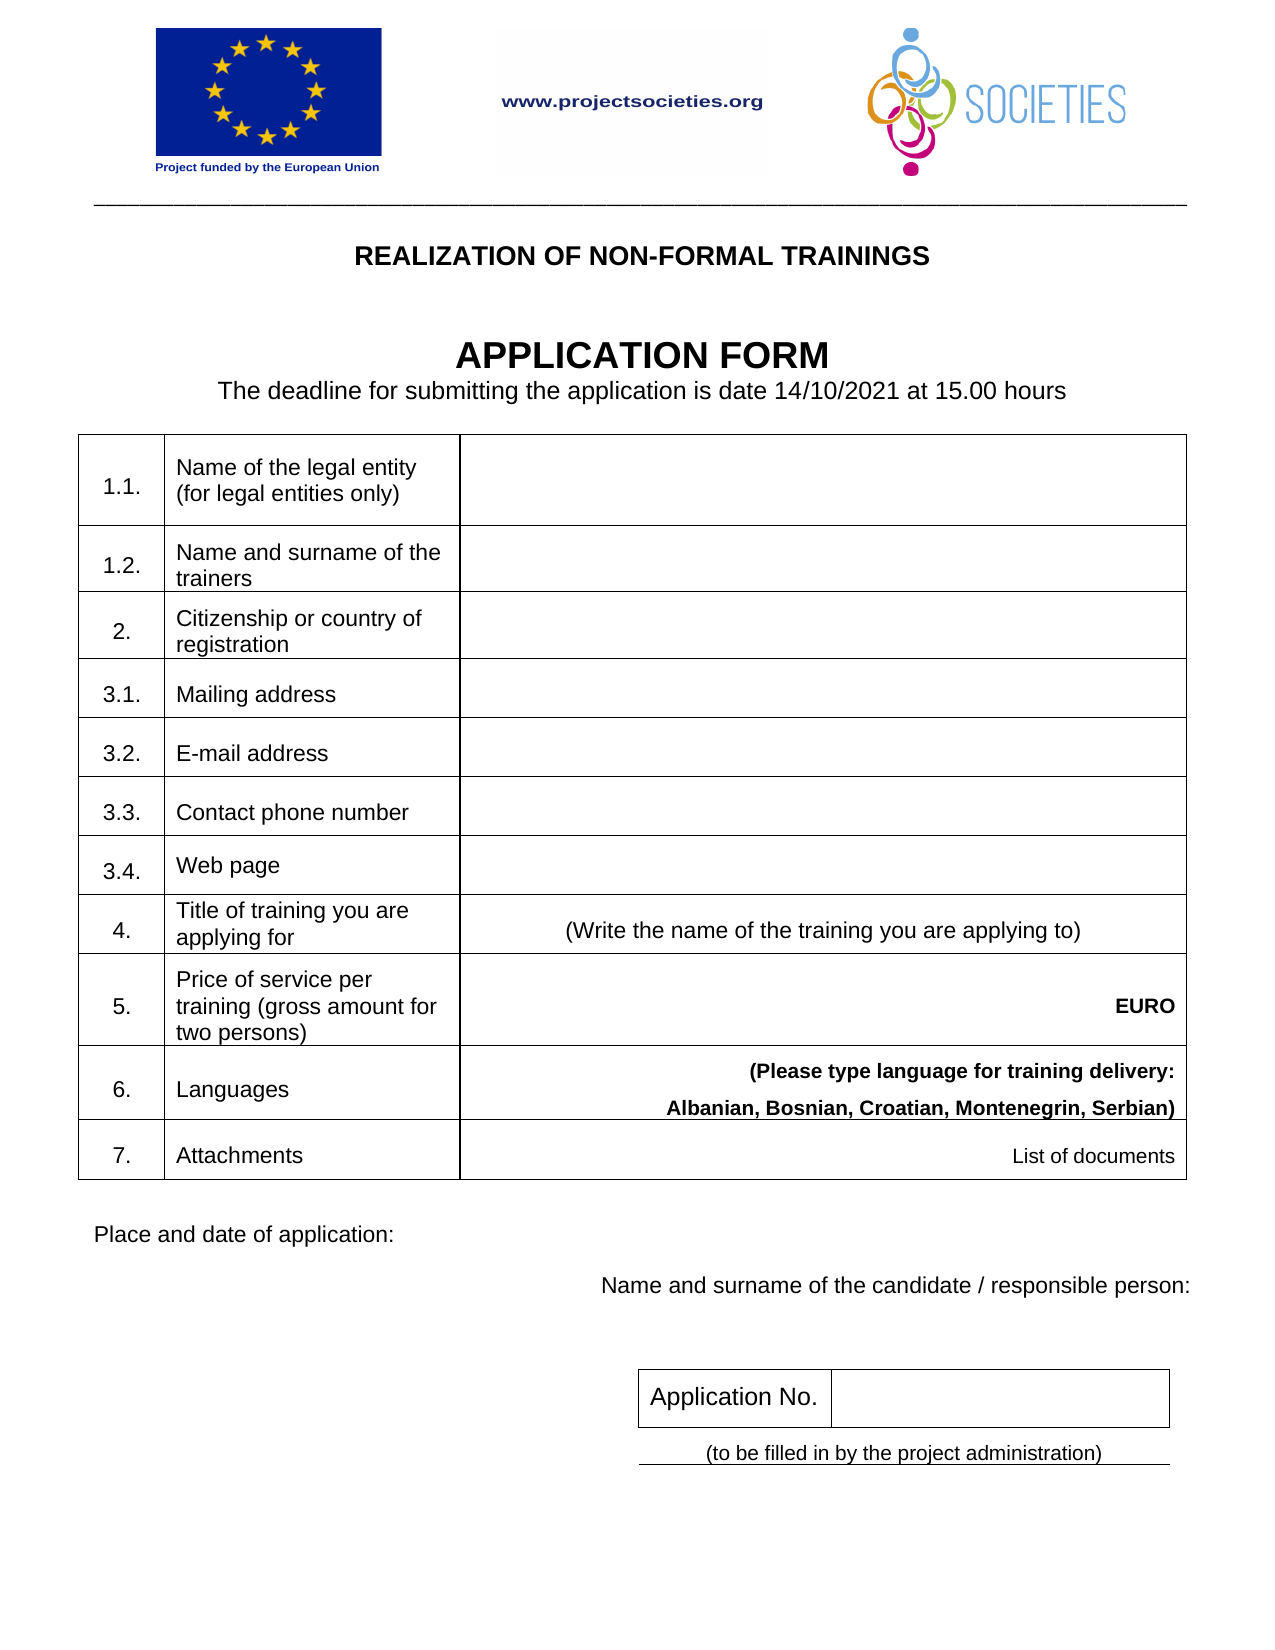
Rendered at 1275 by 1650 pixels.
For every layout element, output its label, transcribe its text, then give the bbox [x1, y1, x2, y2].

table_cell 3.1. [79, 659, 164, 717]
table_cell (Please type language for training delivery: Albanian, Bosnian, Croatian, Montenegrin, Serbian) [461, 1046, 1186, 1119]
table_cell [461, 592, 1186, 657]
table_cell [461, 526, 1186, 591]
table_cell [461, 777, 1186, 835]
table_cell Citizenship or country of registration [165, 592, 459, 657]
picture [495, 28, 770, 176]
table_cell (Write the name of the training you are applying to) [461, 895, 1186, 953]
table_header [461, 435, 1186, 525]
table_cell 3.3. [79, 777, 164, 835]
table_cell Attachments [165, 1120, 459, 1178]
table_cell 3.4. [79, 836, 164, 894]
table_header [832, 1370, 1169, 1427]
table_cell 6. [79, 1046, 164, 1119]
table_cell Title of training you are applying for [165, 895, 459, 953]
table_cell EURO [461, 954, 1186, 1045]
table_header 1.1. [79, 435, 164, 525]
table_cell 1.2. [79, 526, 164, 591]
table_cell Languages [165, 1046, 459, 1119]
table_cell 2. [79, 592, 164, 657]
table_cell [461, 659, 1186, 717]
table_cell E-mail address [165, 718, 459, 776]
table_cell 7. [79, 1120, 164, 1178]
table_cell Name and surname of the trainers [165, 526, 459, 591]
picture [867, 28, 1150, 176]
text Name and surname of the candidate / responsible person: [94, 1272, 1191, 1298]
table_cell Price of service per training (gross amount for two persons) [165, 954, 459, 1045]
table_cell Mailing address [165, 659, 459, 717]
table_cell (to be filled in by the project administration) [639, 1428, 1169, 1464]
text Place and date of application: [94, 1221, 1191, 1247]
text APPLICATION FORM [94, 333, 1191, 376]
table_cell Web page [165, 836, 459, 894]
text REALIZATION OF NON-FORMAL TRAININGS [94, 239, 1191, 271]
table_cell List of documents [461, 1120, 1186, 1178]
table_cell [461, 718, 1186, 776]
picture [155, 28, 382, 176]
table_cell Contact phone number [165, 777, 459, 835]
table_header Application No. [639, 1370, 831, 1427]
table_cell 5. [79, 954, 164, 1045]
table_cell 3.2. [79, 718, 164, 776]
text The deadline for submitting the application is date 14/10/2021 at 15.00 hours [94, 376, 1191, 405]
table_cell 4. [79, 895, 164, 953]
table_cell [461, 836, 1186, 894]
table_header Name of the legal entity (for legal entities only) [165, 435, 459, 525]
